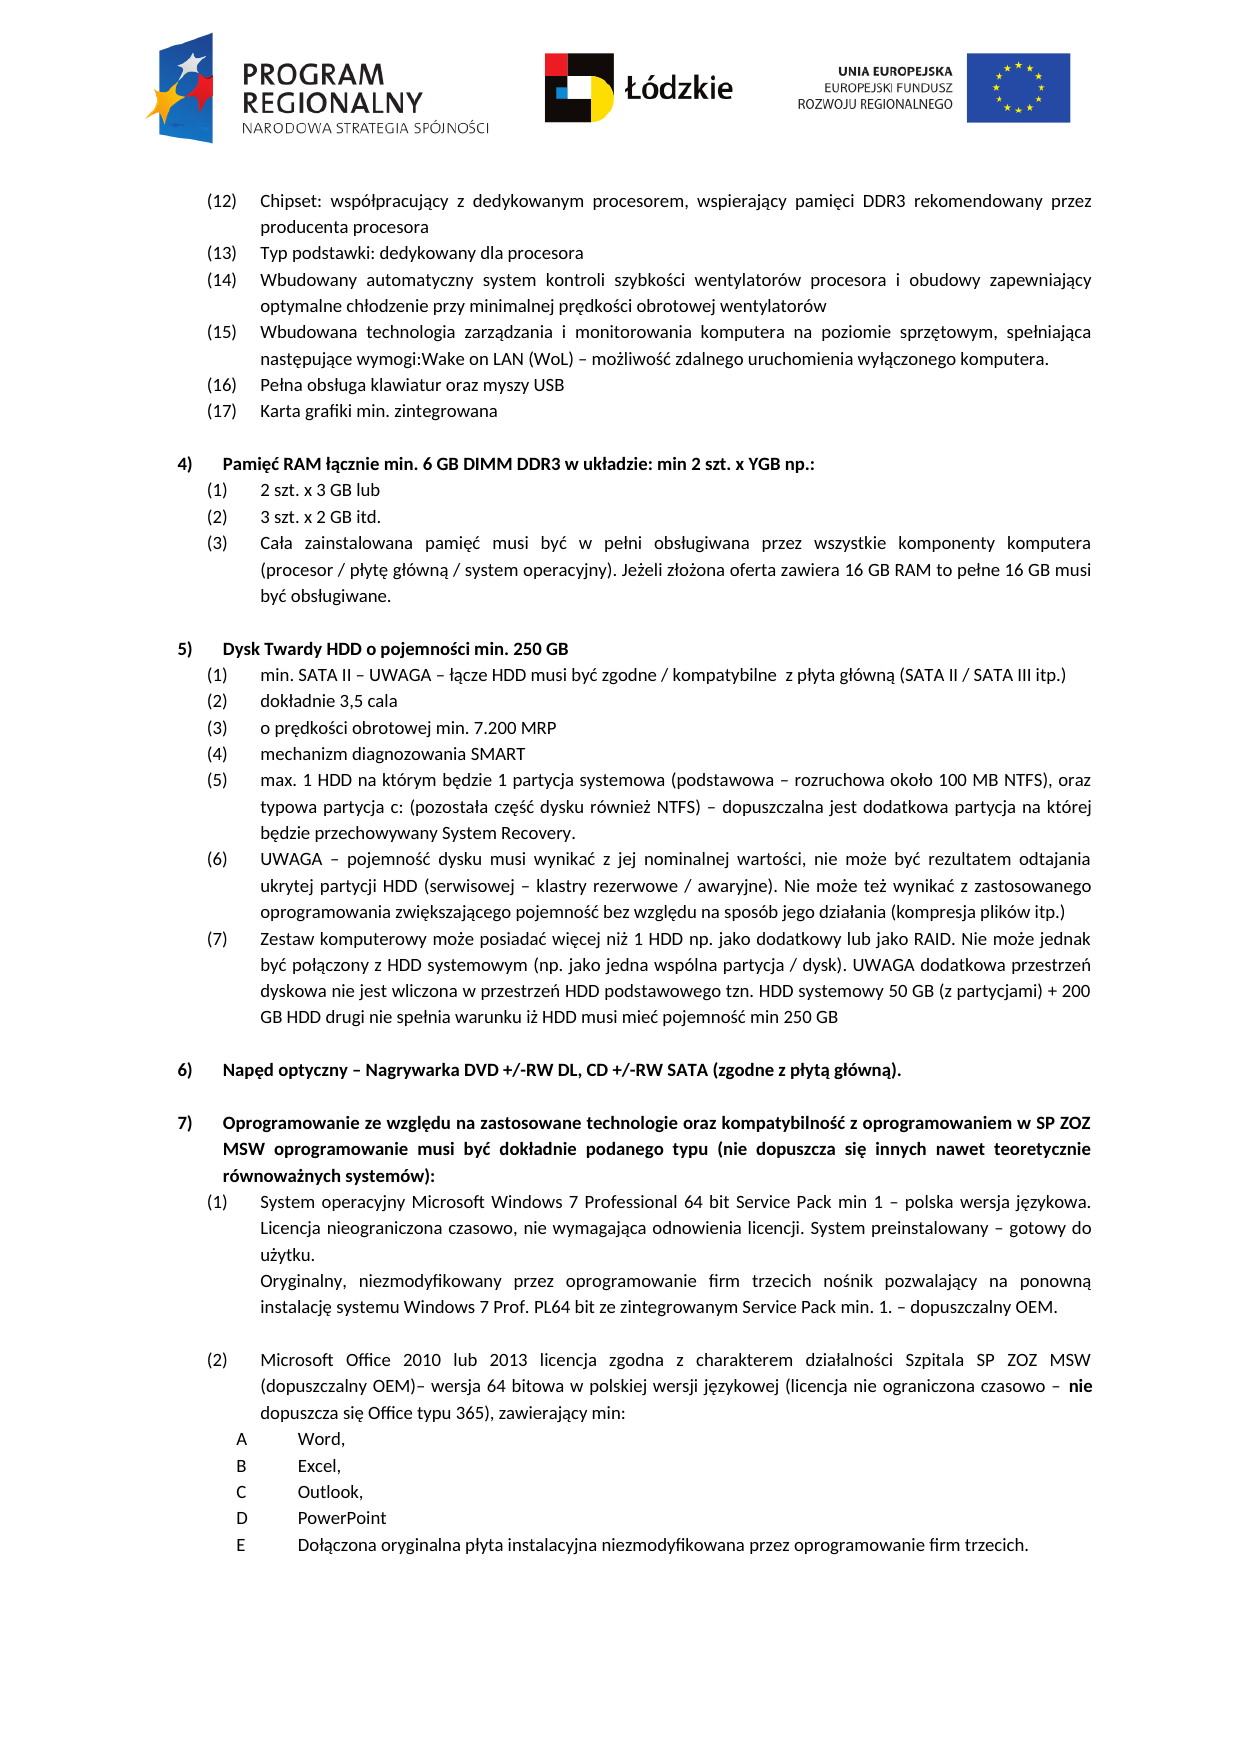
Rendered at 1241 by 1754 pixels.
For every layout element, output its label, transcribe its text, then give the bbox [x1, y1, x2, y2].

list Outlook, [236, 1480, 1093, 1503]
list Cała zainstalowana pamięć musi być w pełni obsługiwana przez wszystkie komponenty komputera (procesor / płytę główną / system operacyjny). Jeżeli złożona oferta zawiera 16 GB RAM to pełne 16 GB musi być obsługiwane. [207, 531, 1093, 607]
list Dołączona oryginalna płyta instalacyjna niezmodyfikowana przez oprogramowanie firm trzecich. [236, 1533, 1093, 1556]
list Zestaw komputerowy może posiadać więcej niż 1 HDD np. jako dodatkowy lub jako RAID. Nie może jednak być połączony z HDD systemowym (np. jako jedna wspólna partycja / dysk). UWAGA dodatkowa przestrzeń dyskowa nie jest wliczona w przestrzeń HDD podstawowego tzn. HDD systemowy 50 GB (z partycjami) + 200 GB HDD drugi nie spełnia warunku iż HDD musi mieć pojemność min 250 GB [207, 927, 1093, 1029]
list Oprogramowanie ze względu na zastosowane technologie oraz kompatybilność z oprogramowaniem w SP ZOZ MSW oprogramowanie musi być dokładnie podanego typu (nie dopuszcza się innych nawet teoretycznie równoważnych systemów): [177, 1111, 1093, 1187]
list 2 szt. x 3 GB lub [207, 479, 1093, 502]
list min. SATA II – UWAGA – łącze HDD musi być zgodne / kompatybilne z płyta główną (SATA II / SATA III itp.) [207, 663, 1093, 686]
list Wbudowana technologia zarządzania i monitorowania komputera na poziomie sprzętowym, spełniająca następujące wymogi:Wake on LAN (WoL) – możliwość zdalnego uruchomienia wyłączonego komputera. [207, 321, 1093, 370]
list Pełna obsługa klawiatur oraz myszy USB [207, 373, 1093, 396]
list UWAGA – pojemność dysku musi wynikać z jej nominalnej wartości, nie może być rezultatem odtajania ukrytej partycji HDD (serwisowej – klastry rezerwowe / awaryjne). Nie może też wynikać z zastosowanego oprogramowania zwiększającego pojemność bez względu na sposób jego działania (kompresja plików itp.) [207, 848, 1093, 923]
list max. 1 HDD na którym będzie 1 partycja systemowa (podstawowa – rozruchowa około 100 MB NTFS), oraz typowa partycja c: (pozostała część dysku również NTFS) – dopuszczalna jest dodatkowa partycja na której będzie przechowywany System Recovery. [207, 768, 1093, 844]
list Word, [236, 1427, 1093, 1450]
list Napęd optyczny – Nagrywarka DVD +/-RW DL, CD +/-RW SATA (zgodne z płytą główną). [177, 1058, 1093, 1081]
list Oryginalny, niezmodyfikowany przez oprogramowanie firm trzecich nośnik pozwalający na ponowną instalację systemu Windows 7 Prof. PL64 bit ze zintegrowanym Service Pack min. 1. – dopuszczalny OEM. [260, 1269, 1093, 1318]
list Microsoft Office 2010 lub 2013 licencja zgodna z charakterem działalności Szpitala SP ZOZ MSW (dopuszczalny OEM)– wersja 64 bitowa w polskiej wersji językowej (licencja nie ograniczona czasowo – nie dopuszcza się Office typu 365), zawierający min: [207, 1348, 1093, 1424]
list Typ podstawki: dedykowany dla procesora [207, 241, 1093, 264]
list Excel, [236, 1454, 1093, 1477]
list Chipset: współpracujący z dedykowanym procesorem, wspierający pamięci DDR3 rekomendowany przez producenta procesora [207, 189, 1093, 238]
list Dysk Twardy HDD o pojemności min. 250 GB [177, 637, 1093, 660]
list Wbudowany automatyczny system kontroli szybkości wentylatorów procesora i obudowy zapewniający optymalne chłodzenie przy minimalnej prędkości obrotowej wentylatorów [207, 268, 1093, 317]
list dokładnie 3,5 cala [207, 689, 1093, 712]
list 3 szt. x 2 GB itd. [207, 505, 1093, 528]
list Karta grafiki min. zintegrowana [207, 399, 1093, 422]
list Pamięć RAM łącznie min. 6 GB DIMM DDR3 w układzie: min 2 szt. x YGB np.: [177, 452, 1093, 475]
list System operacyjny Microsoft Windows 7 Professional 64 bit Service Pack min 1 – polska wersja językowa. Licencja nieograniczona czasowo, nie wymagająca odnowienia licencji. System preinstalowany – gotowy do użytku. [207, 1190, 1093, 1266]
list PowerPoint [236, 1506, 1093, 1529]
list o prędkości obrotowej min. 7.200 MRP [207, 716, 1093, 739]
picture [115, 6, 1096, 184]
list mechanizm diagnozowania SMART [207, 742, 1093, 765]
